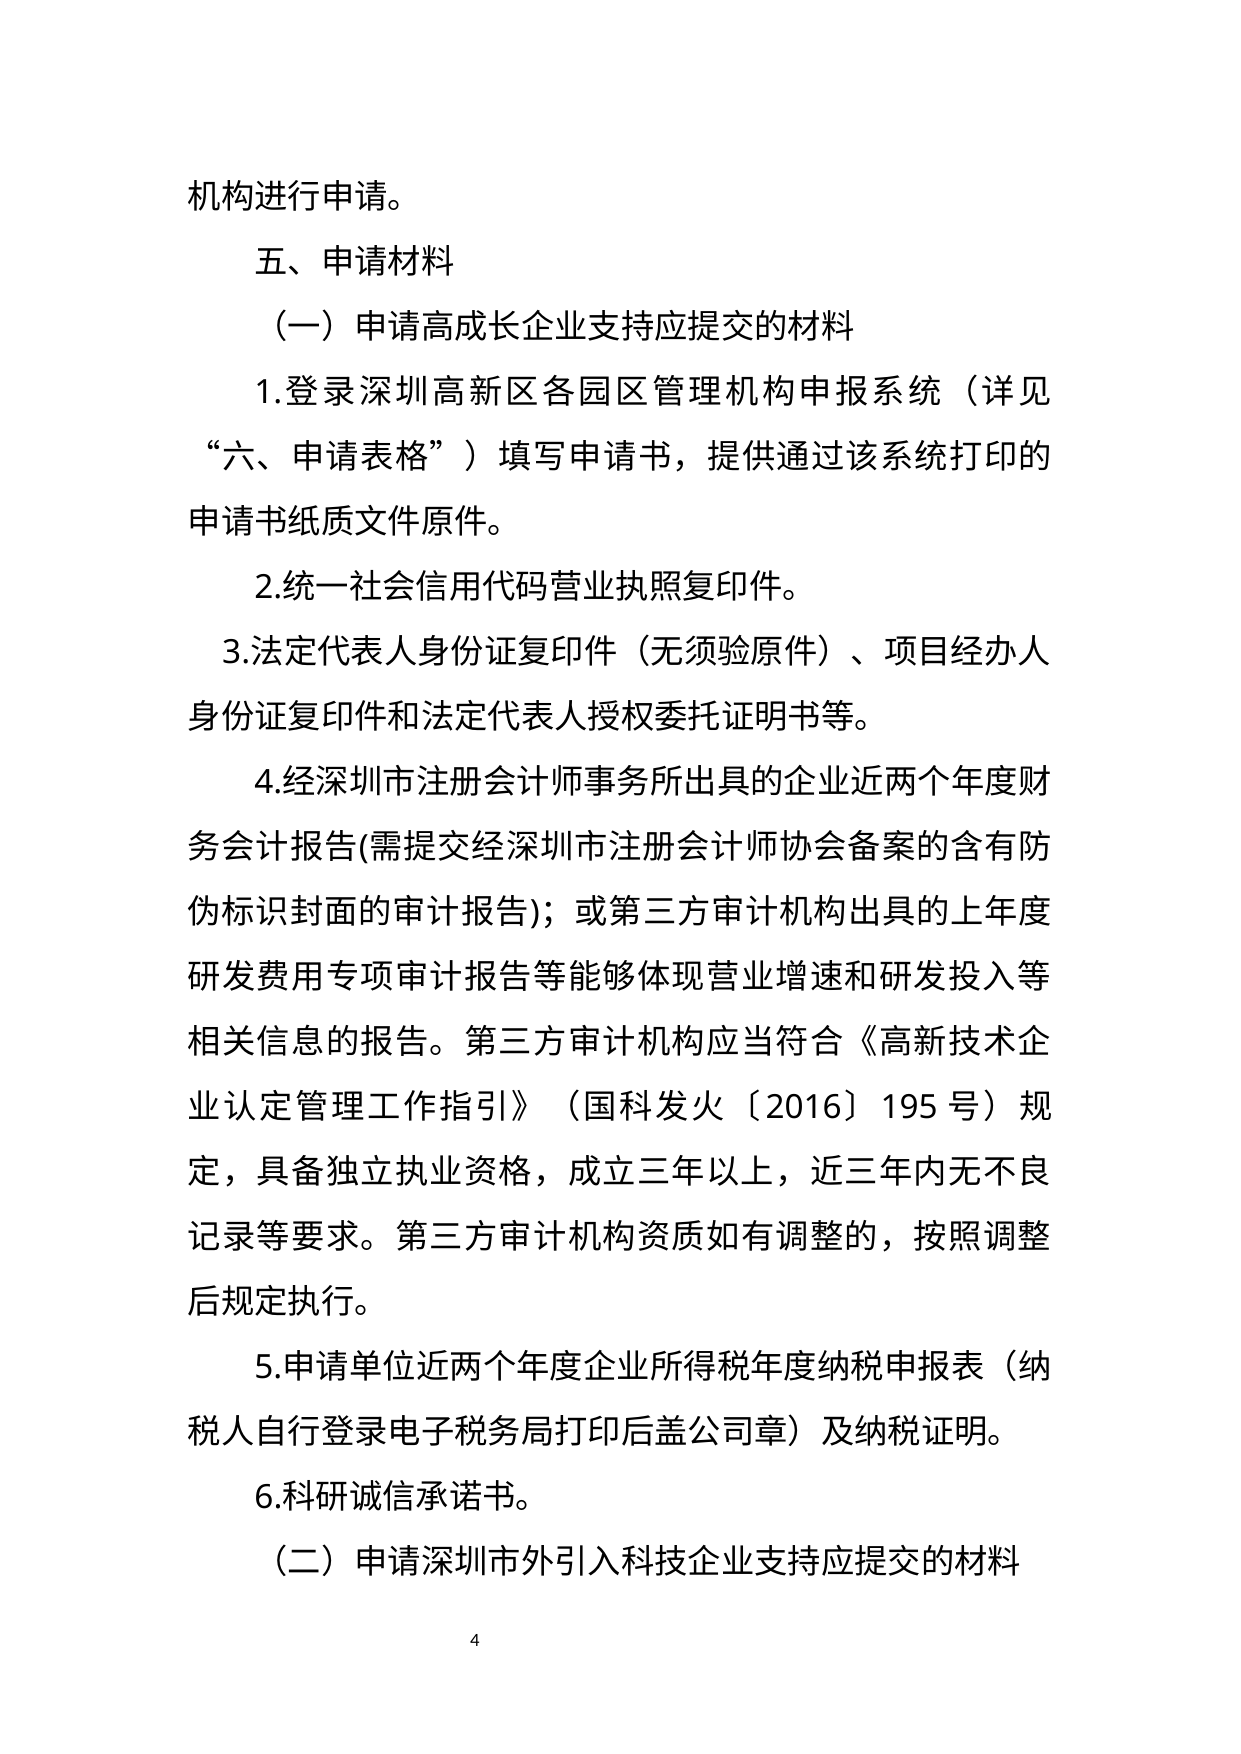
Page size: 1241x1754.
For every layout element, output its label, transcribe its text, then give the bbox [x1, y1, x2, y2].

text 4.经深圳市注册会计师事务所出具的企业近两个年度财务会计报告(需提交经深圳市注册会计师协会备案的含有防伪标识封面的审计报告)；或第三方审计机构出具的上年度研发费用专项审计报告等能够体现营业增速和研发投入等相关信息的报告。第三方审计机构应当符合《高新技术企业认定管理工作指引》（国科发火〔2016〕195号）规定，具备独立执业资格，成立三年以上，近三年内无不良记录等要求。第三方审计机构资质如有调整的，按照调整后规定执行。 [187, 747, 1053, 1332]
text 5.申请单位近两个年度企业所得税年度纳税申报表（纳税人自行登录电子税务局打印后盖公司章）及纳税证明。 [187, 1332, 1053, 1462]
text 2.统一社会信用代码营业执照复印件。 [187, 552, 1053, 617]
list 6.科研诚信承诺书。 [187, 1462, 1053, 1527]
text （一）申请高成长企业支持应提交的材料 [187, 292, 1053, 357]
text （二）申请深圳市外引入科技企业支持应提交的材料 [187, 1527, 1053, 1592]
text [187, 162, 1053, 227]
list 1.登录深圳高新区各园区管理机构申报系统（详见“六、申请表格”）填写申请书，提供通过该系统打印的申请书纸质文件原件。 [187, 357, 1053, 552]
text 五、申请材料 [187, 227, 1053, 292]
text 3.法定代表人身份证复印件（无须验原件）、项目经办人身份证复印件和法定代表人授权委托证明书等。 [187, 617, 1053, 747]
